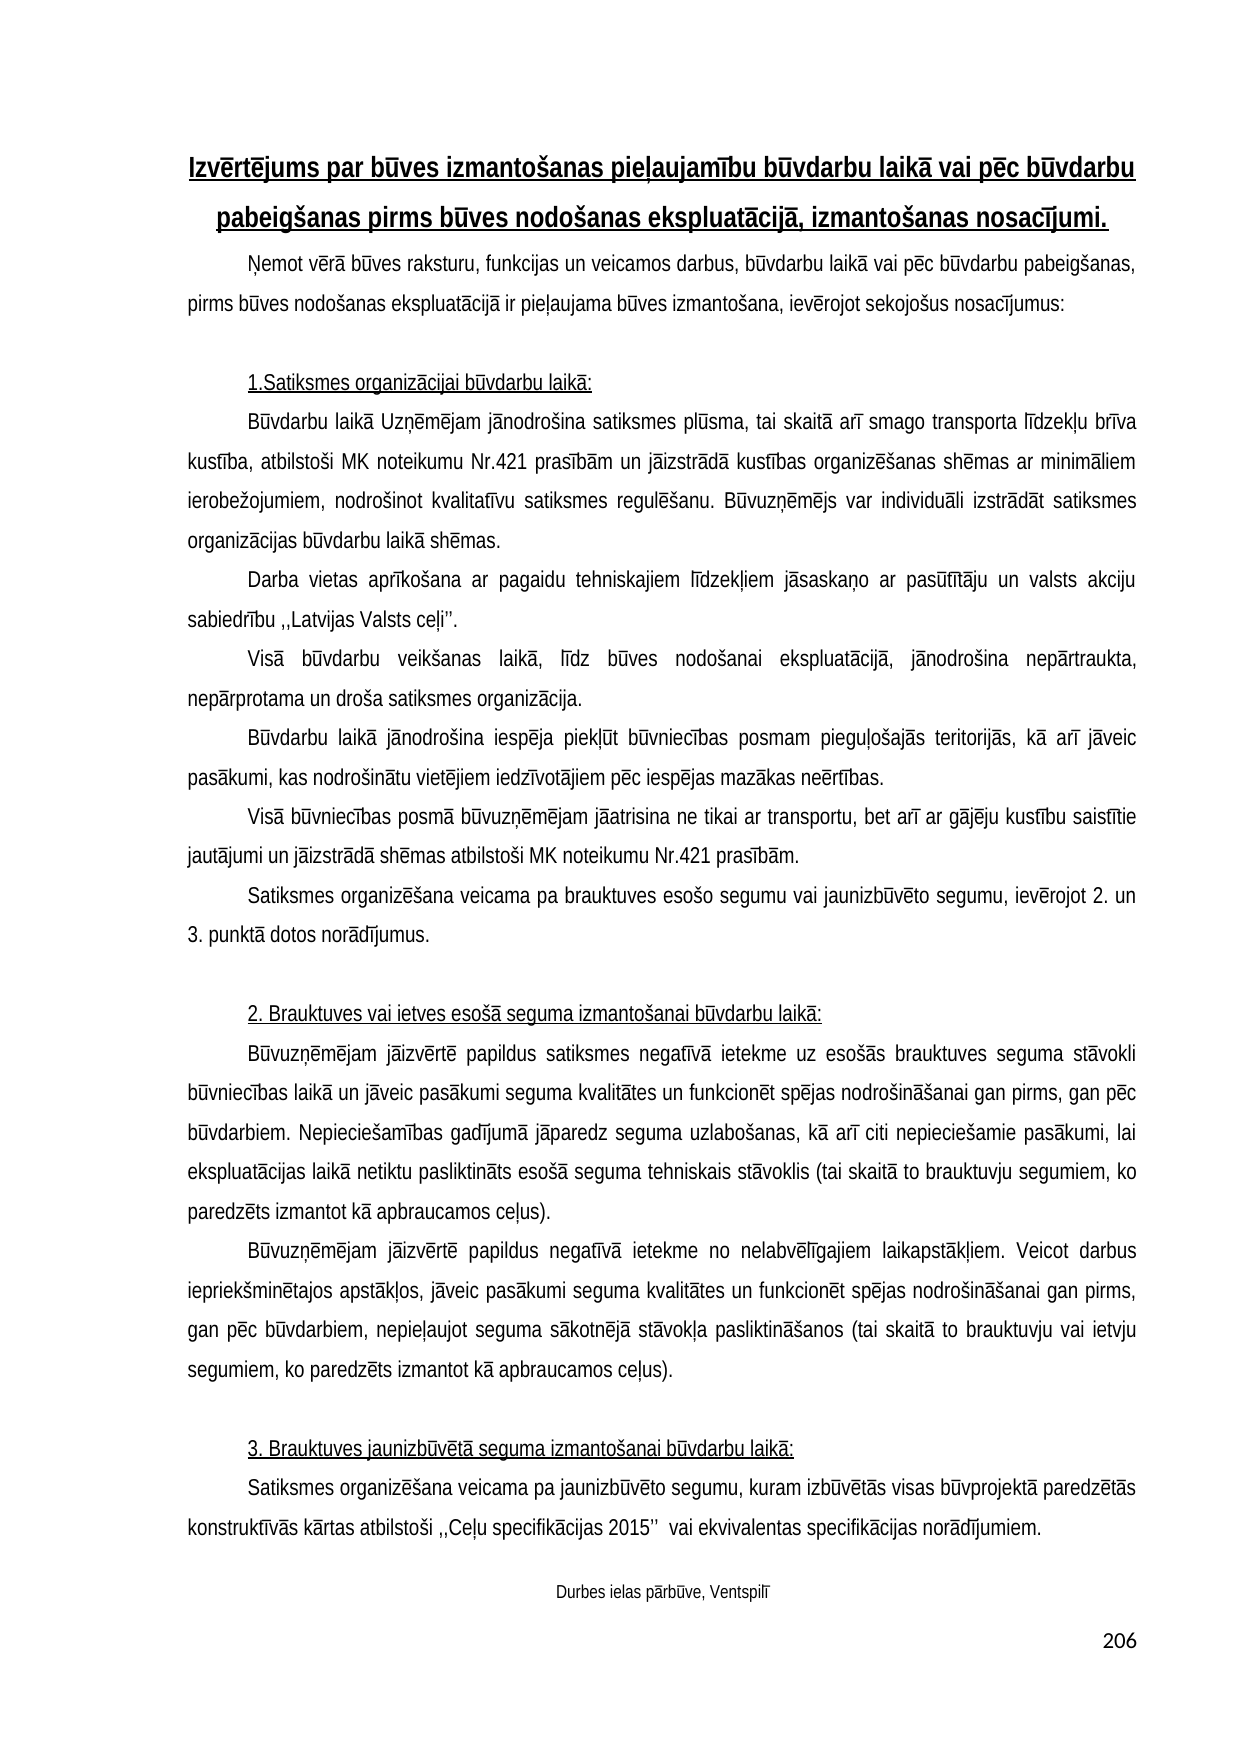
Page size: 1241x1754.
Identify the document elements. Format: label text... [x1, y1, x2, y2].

text Satiksmes organizēšana veicama pa jaunizbūvēto segumu, kuram izbūvētās visas būvprojektā paredzētās konstruktīvās kārtas atbilstoši ,,Ceļu specifikācijas 2015’’ vai ekvivalentas specifikācijas norādījumiem. [187, 1474, 1137, 1540]
text Visā būvniecības posmā būvuzņēmējam jāatrisina ne tikai ar transportu, bet arī ar gājēju kustību saistītie jautājumi un jāizstrādā shēmas atbilstoši MK noteikumu Nr.421 prasībām. [187, 803, 1137, 869]
text Būvuzņēmējam jāizvērtē papildus negatīvā ietekme no nelabvēlīgajiem laikapstākļiem. Veicot darbus iepriekšminētajos apstākļos, jāveic pasākumi seguma kvalitātes un funkcionēt spējas nodrošināšanai gan pirms, gan pēc būvdarbiem, nepieļaujot seguma sākotnējā stāvokļa pasliktināšanos (tai skaitā to brauktuvju vai ietvju segumiem, ko paredzēts izmantot kā apbraucamos ceļus). [187, 1237, 1137, 1382]
text 1.Satiksmes organizācijai būvdarbu laikā: [187, 369, 1137, 395]
text Satiksmes organizēšana veicama pa brauktuves esošo segumu vai jaunizbūvēto segumu, ievērojot 2. un 3. punktā dotos norādījumus. [187, 882, 1137, 948]
text 2. Brauktuves vai ietves esošā seguma izmantošanai būvdarbu laikā: [187, 1000, 1137, 1027]
text Būvuzņēmējam jāizvērtē papildus satiksmes negatīvā ietekme uz esošās brauktuves seguma stāvokli būvniecības laikā un jāveic pasākumi seguma kvalitātes un funkcionēt spējas nodrošināšanai gan pirms, gan pēc būvdarbiem. Nepieciešamības gadījumā jāparedz seguma uzlabošanas, kā arī citi nepieciešamie pasākumi, lai ekspluatācijas laikā netiktu pasliktināts esošā seguma tehniskais stāvoklis (tai skaitā to brauktuvju segumiem, ko paredzēts izmantot kā apbraucamos ceļus). [187, 1040, 1137, 1224]
text Darba vietas aprīkošana ar pagaidu tehniskajiem līdzekļiem jāsaskaņo ar pasūtītāju un valsts akciju sabiedrību ,,Latvijas Valsts ceļi’’. [187, 566, 1137, 632]
text Visā būvdarbu veikšanas laikā, līdz būves nodošanai ekspluatācijā, jānodrošina nepārtraukta, nepārprotama un droša satiksmes organizācija. [187, 645, 1137, 711]
text Ņemot vērā būves raksturu, funkcijas un veicamos darbus, būvdarbu laikā vai pēc būvdarbu pabeigšanas, pirms būves nodošanas ekspluatācijā ir pieļaujama būves izmantošana, ievērojot sekojošus nosacījumus: [187, 250, 1137, 316]
text Būvdarbu laikā Uzņēmējam jānodrošina satiksmes plūsma, tai skaitā arī smago transporta līdzekļu brīva kustība, atbilstoši MK noteikumu Nr.421 prasībām un jāizstrādā kustības organizēšanas shēmas ar minimāliem ierobežojumiem, nodrošinot kvalitatīvu satiksmes regulēšanu. Būvuzņēmējs var individuāli izstrādāt satiksmes organizācijas būvdarbu laikā shēmas. [187, 408, 1137, 553]
text 3. Brauktuves jaunizbūvētā seguma izmantošanai būvdarbu laikā: [187, 1434, 1137, 1461]
text Būvdarbu laikā jānodrošina iespēja piekļūt būvniecības posmam pieguļošajās teritorijās, kā arī jāveic pasākumi, kas nodrošinātu vietējiem iedzīvotājiem pēc iespējas mazākas neērtības. [187, 724, 1137, 790]
text Izvērtējums par būves izmantošanas pieļaujamību būvdarbu laikā vai pēc būvdarbu pabeigšanas pirms būves nodošanas ekspluatācijā, izmantošanas nosacījumi. [187, 150, 1137, 233]
